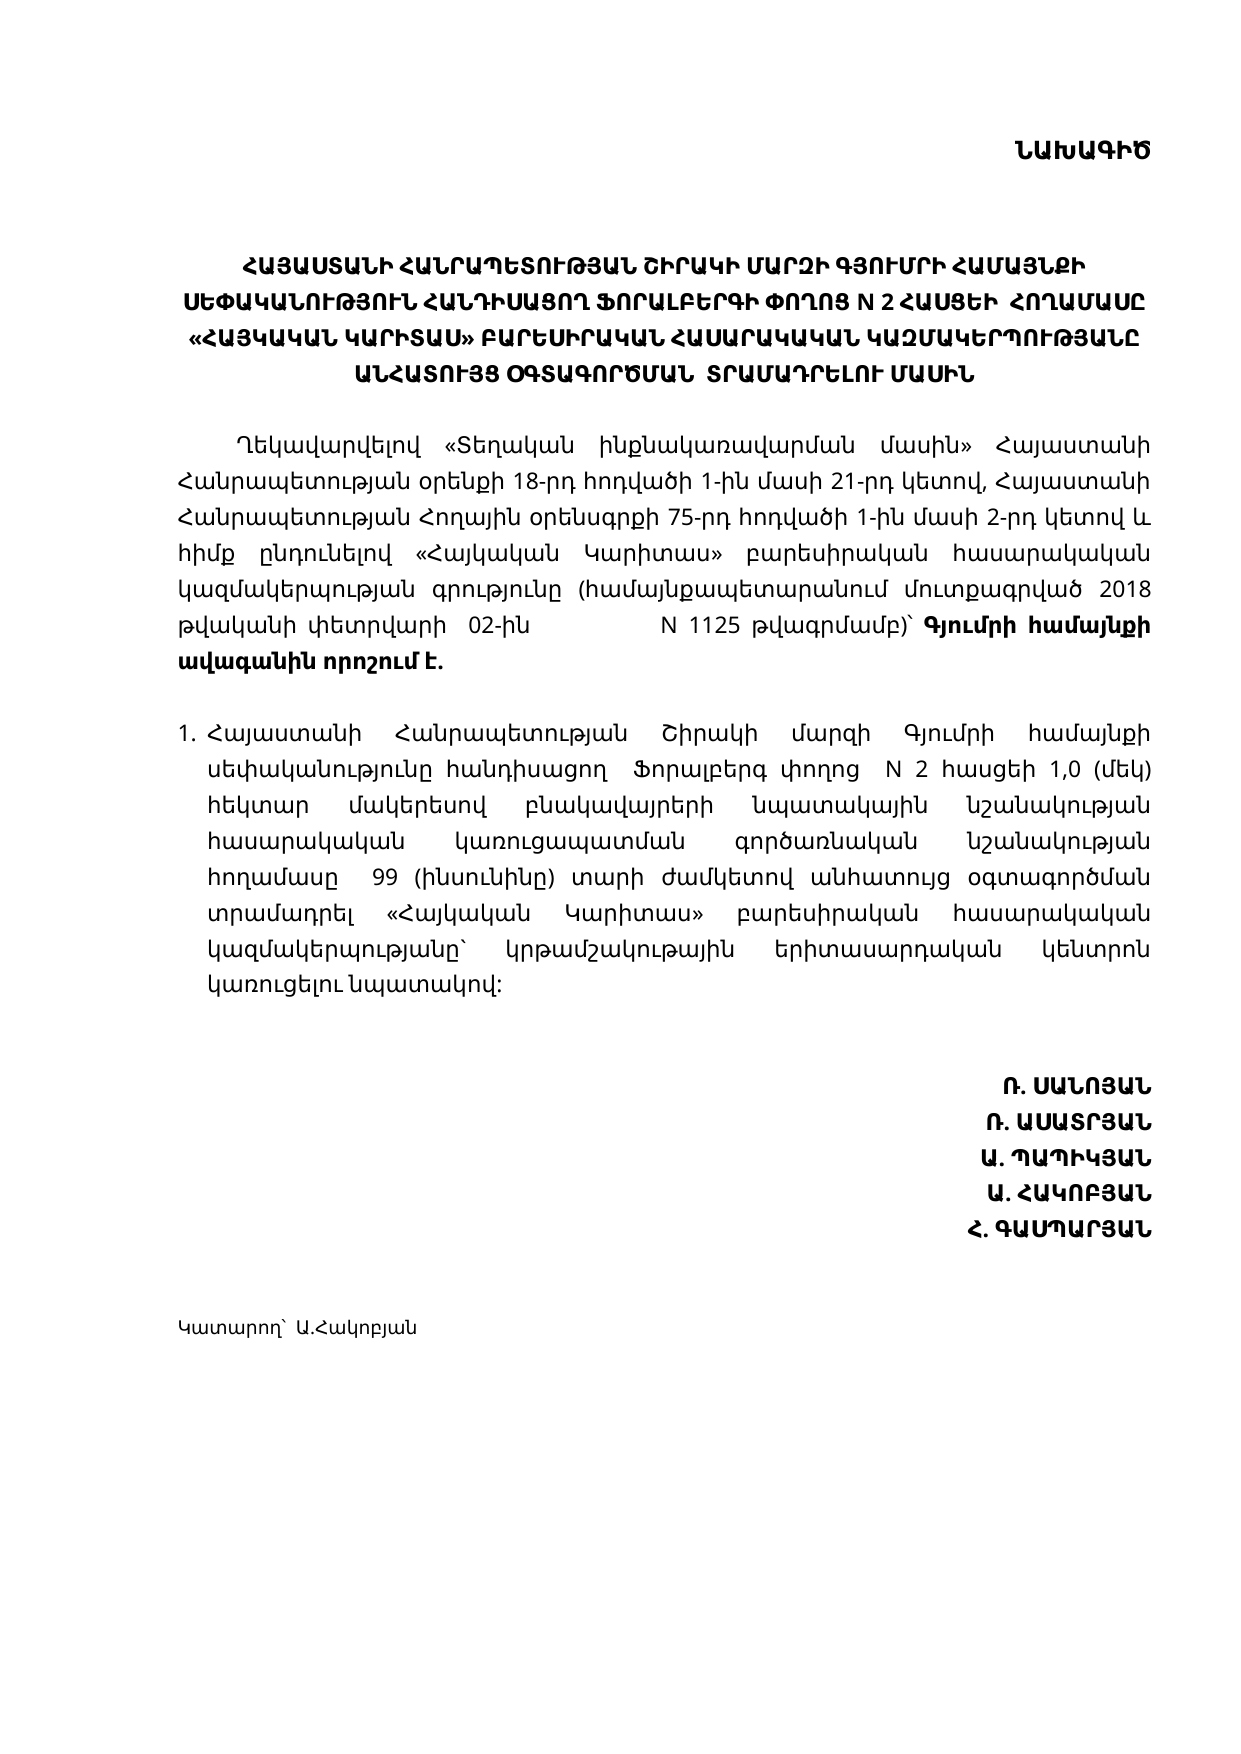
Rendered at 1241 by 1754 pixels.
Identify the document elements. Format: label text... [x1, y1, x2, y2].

text ՀԱՅԱՍՏԱՆԻ ՀԱՆՐԱՊԵՏՈՒԹՅԱՆ ՇԻՐԱԿԻ ՄԱՐԶԻ ԳՅՈՒՄՐԻ ՀԱՄԱՅՆՔԻ ՍԵՓԱԿԱՆՈՒԹՅՈՒՆ ՀԱՆԴԻՍԱՑՈՂ ՖՈՐԱԼԲԵՐԳԻ ՓՈՂՈՑ N 2 ՀԱՍՑԵԻ ՀՈՂԱՄԱՍԸ «ՀԱՅԿԱԿԱՆ ԿԱՐԻՏԱՍ» ԲԱՐԵՍԻՐԱԿԱՆ ՀԱՍԱՐԱԿԱԿԱՆ ԿԱԶՄԱԿԵՐՊՈՒԹՅԱՆԸ ԱՆՀԱՏՈՒՅՑ ՕԳՏԱԳՈՐԾՄԱՆ ՏՐԱՄԱԴՐԵԼՈՒ ՄԱՍԻՆ [177, 250, 1152, 389]
text Ա. ՀԱԿՈԲՅԱՆ [177, 1177, 1152, 1209]
text Հ. ԳԱՍՊԱՐՅԱՆ [177, 1213, 1152, 1244]
text Ա. ՊԱՊԻԿՅԱՆ [177, 1141, 1152, 1173]
text Կատարող՝ Ա.Հակոբյան [177, 1314, 1152, 1340]
text Ռ. ԱՍԱՏՐՅԱՆ [177, 1106, 1152, 1137]
text Ռ. ՍԱՆՈՅԱՆ [177, 1069, 1152, 1101]
list Հայաստանի Հանրապետության Շիրակի մարզի Գյումրի համայնքի սեփականությունը հանդիսացող Ֆորալբերգ փողոց N 2 հասցեի 1,0 (մեկ) հեկտար մակերեսով բնակավայրերի նպատակային նշանակության հասարակական կառուցապատման գործառնական նշանակության հողամասը 99 (ինսունինը) տարի ժամկետով անհատույց օգտագործման տրամադրել «Հայկական Կարիտաս» բարեսիրական հասարակական կազմակերպությանը` կրթամշակութային երիտասարդական կենտրոն կառուցելու նպատակով: [177, 717, 1152, 1000]
text Ղեկավարվելով «Տեղական ինքնակառավարման մասին» Հայաստանի Հանրապետության օրենքի 18-րդ հոդվածի 1-ին մասի 21-րդ կետով, Հայաստանի Հանրապետության Հողային օրենսգրքի 75-րդ հոդվածի 1-ին մասի 2-րդ կետով և հիմք ընդունելով «Հայկական Կարիտաս» բարեսիրական հասարակական կազմակերպության գրությունը (համայնքապետարանում մուտքագրված 2018 թվականի փետրվարի 02-ին N 1125 թվագրմամբ)՝ Գյումրի համայնքի ավագանին որոշում է. [177, 429, 1152, 676]
text ՆԱԽԱԳԻԾ [177, 133, 1152, 167]
